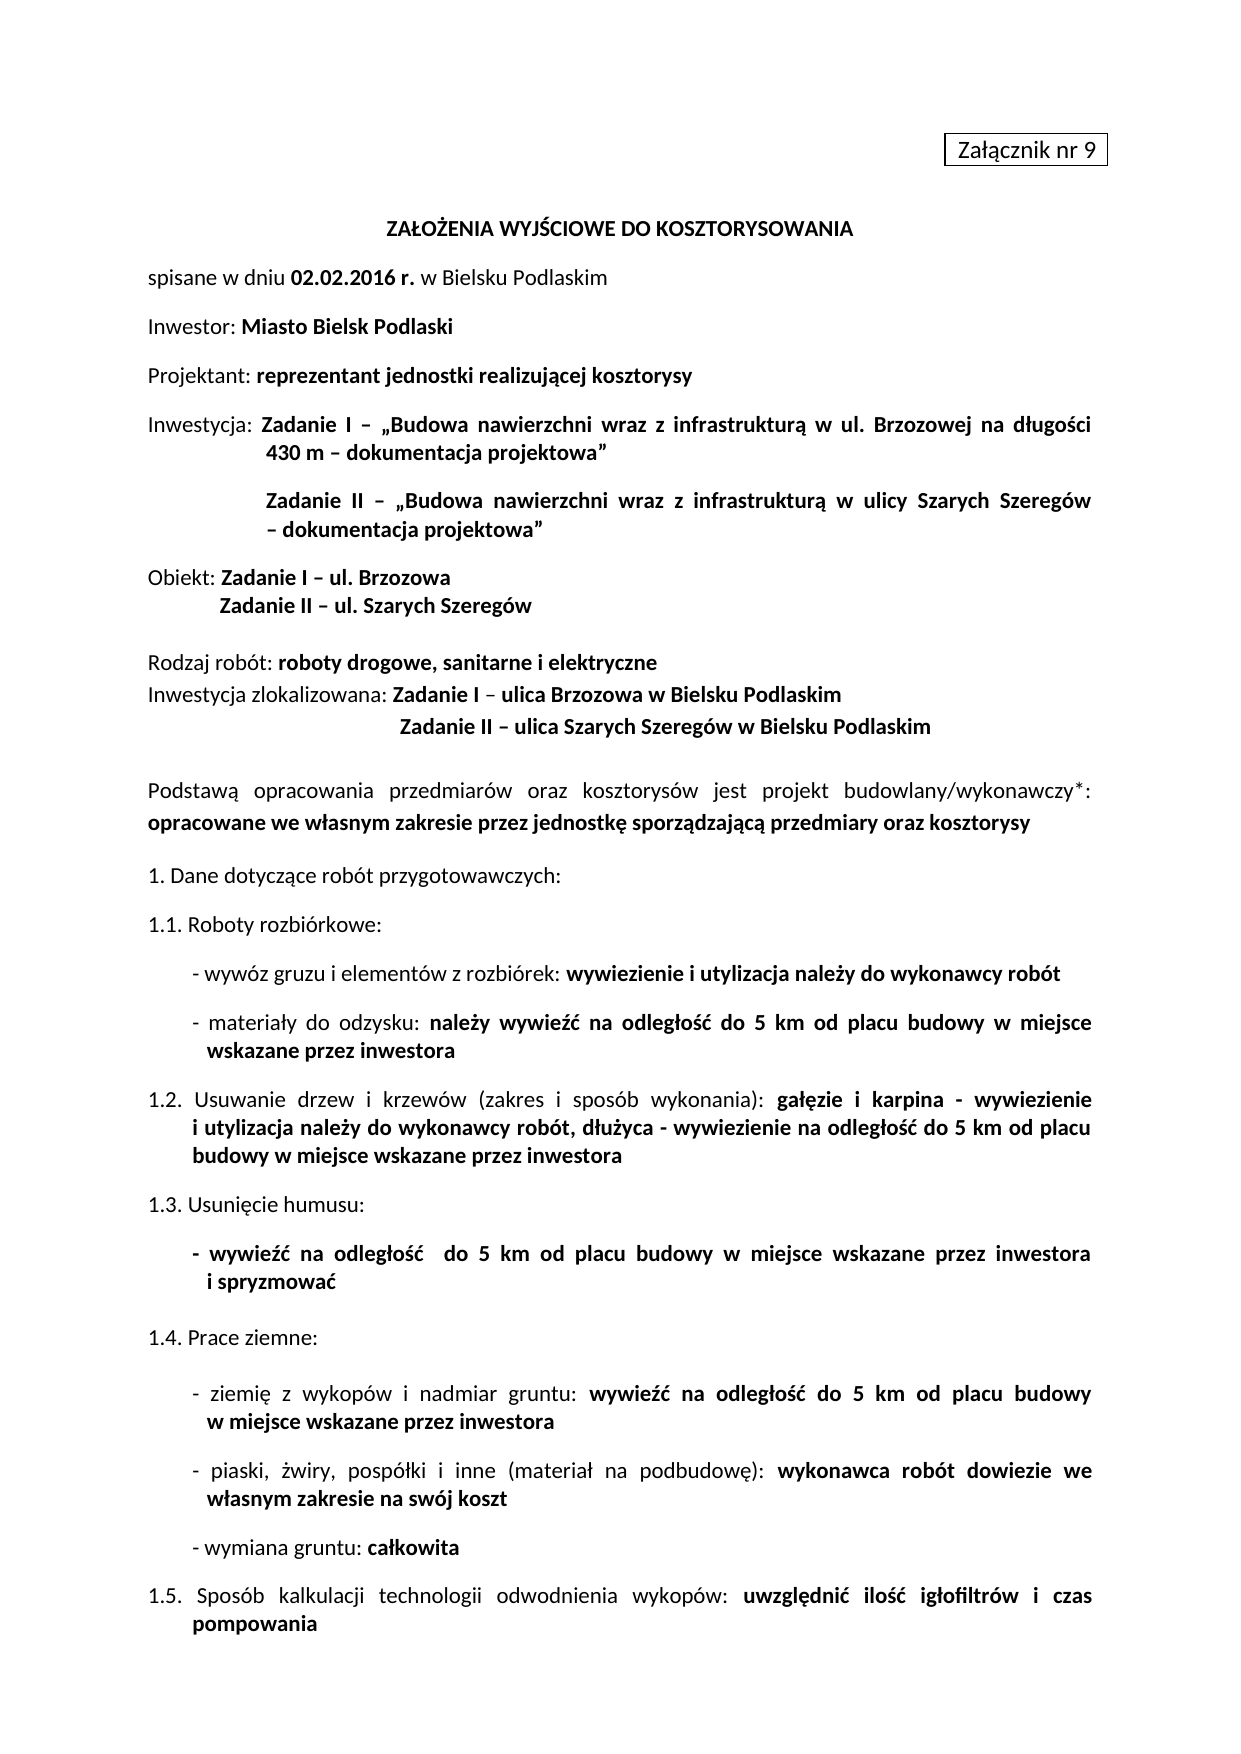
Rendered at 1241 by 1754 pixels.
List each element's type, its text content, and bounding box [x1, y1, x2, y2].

text Projektant: reprezentant jednostki realizującej kosztorysy [148, 361, 1093, 389]
text - wywóz gruzu i elementów z rozbiórek: wywiezienie i utylizacja należy do wykonawcy robót [192, 959, 1093, 987]
text 1.5. Sposób kalkulacji technologii odwodnienia wykopów: uwzględnić ilość igłofiltrów i czas pompowania [148, 1581, 1093, 1637]
text 1. Dane dotyczące robót przygotowawczych: [148, 862, 1093, 889]
text Obiekt: Zadanie I – ul. Brzozowa [148, 563, 1093, 592]
text 1.1. Roboty rozbiórkowe: [148, 910, 1093, 938]
text - ziemię z wykopów i nadmiar gruntu: wywieźć na odległość do 5 km od placu budowy w miejsce wskazane przez inwestora [192, 1379, 1093, 1435]
text Inwestor: Miasto Bielsk Podlaski [148, 312, 1093, 340]
text - wywieźć na odległość do 5 km od placu budowy w miejsce wskazane przez inwestora i spryzmować [192, 1239, 1093, 1295]
text ZAŁOŻENIA WYJŚCIOWE DO KOSZTORYSOWANIA [148, 214, 1093, 242]
text - wymiana gruntu: całkowita [192, 1533, 1093, 1561]
text Podstawą opracowania przedmiarów oraz kosztorysów jest projekt budowlany/wykonawczy*: opracowane we własnym zakresie przez jednostkę sporządzającą przedmiary oraz kosztorysy [148, 776, 1093, 837]
text spisane w dniu 02.02.2016 r. w Bielsku Podlaskim [148, 263, 1093, 291]
text 1.3. Usunięcie humusu: [148, 1190, 1093, 1218]
text - piaski, żwiry, pospółki i inne (materiał na podbudowę): wykonawca robót dowiezie we własnym zakresie na swój koszt [192, 1456, 1093, 1512]
text Inwestycja: Zadanie I – „Budowa nawierzchni wraz z infrastrukturą w ul. Brzozowej na długości 430 m – dokumentacja projektowa” [148, 410, 1093, 466]
text - materiały do odzysku: należy wywieźć na odległość do 5 km od placu budowy w miejsce wskazane przez inwestora [192, 1008, 1093, 1064]
text 1.4. Prace ziemne: [148, 1323, 1093, 1351]
text Zadanie II – ulica Szarych Szeregów w Bielsku Podlaskim [148, 712, 1093, 740]
text Rodzaj robót: roboty drogowe, sanitarne i elektryczne [148, 648, 1093, 676]
table_header Załącznik nr 9 [946, 134, 1107, 164]
text 1.2. Usuwanie drzew i krzewów (zakres i sposób wykonania): gałęzie i karpina - wywiezienie i utylizacja należy do wykonawcy robót, dłużyca - wywiezienie na odległość do 5 km od placu budowy w miejsce wskazane przez inwestora [148, 1085, 1093, 1169]
text Inwestycja zlokalizowana: Zadanie I – ulica Brzozowa w Bielsku Podlaskim [148, 680, 1093, 708]
text Zadanie II – ul. Szarych Szeregów [148, 592, 1093, 619]
text Zadanie II – „Budowa nawierzchni wraz z infrastrukturą w ulicy Szarych Szeregów – dokumentacja projektowa” [266, 487, 1093, 543]
